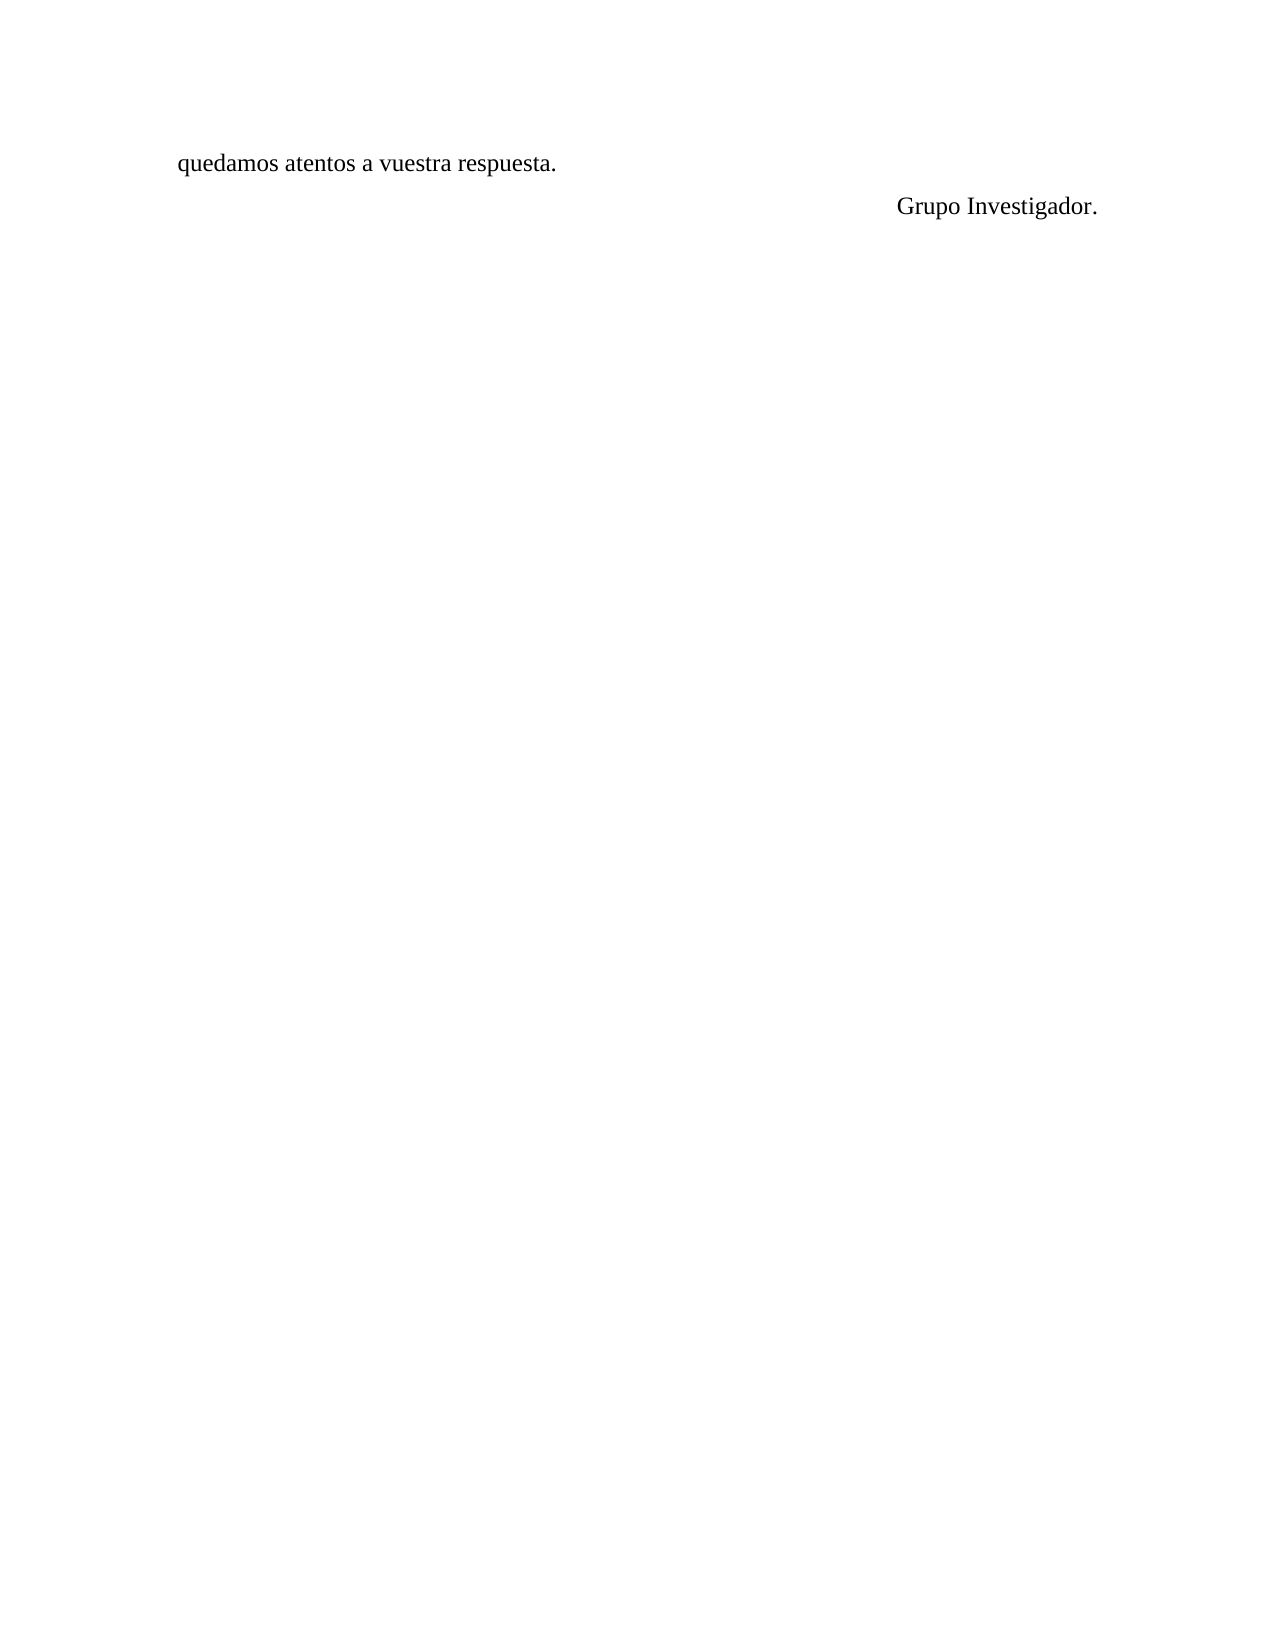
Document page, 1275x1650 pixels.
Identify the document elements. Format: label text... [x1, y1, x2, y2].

text Grupo Investigador. [177, 191, 1098, 219]
text quedamos atentos a vuestra respuesta. [177, 148, 1098, 176]
